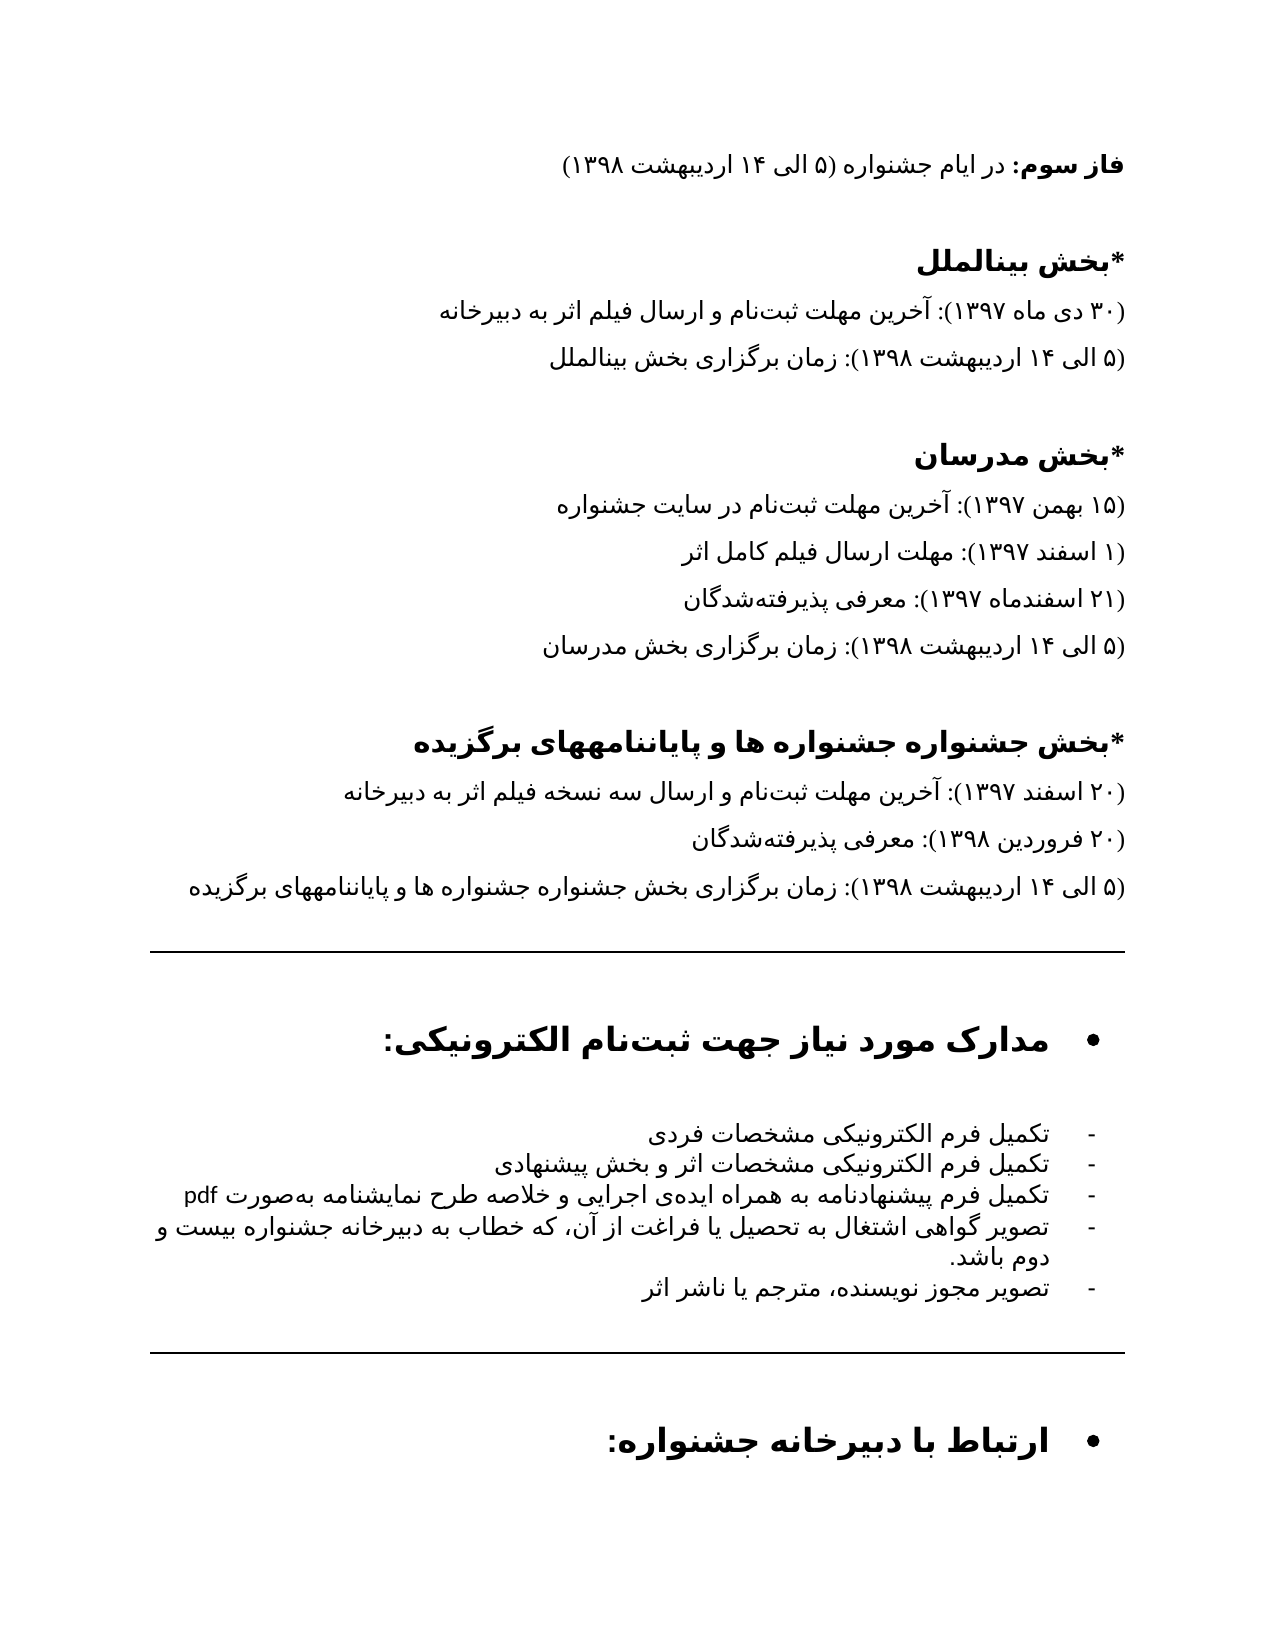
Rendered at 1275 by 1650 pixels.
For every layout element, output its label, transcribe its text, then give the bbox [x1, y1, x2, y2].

text *بخش جشنواره جشنواره ها و پایاننامههای برگزیده [150, 725, 1125, 759]
list مدارک مورد نیاز جهت ثبت‌نام الکترونیکی: [150, 1020, 1087, 1059]
text فاز سوم: در ایام جشنواره (۵ الی ۱۴ اردیبهشت ۱۳۹۸) [150, 150, 1125, 179]
text (۲۰ فروردین ۱۳۹۸): معرفی پذیرفته‌شدگان [150, 824, 1125, 853]
text (۲۱ اسفندماه ۱۳۹۷): معرفی پذیرفته‌شدگان [150, 584, 1125, 613]
list تکمیل فرم پیشنهادنامه به همراه ایده‌ی اجرایی و خلاصه طرح نمایشنامه به‌صورت pdf [150, 1179, 1087, 1210]
list تصویر گواهی اشتغال به تحصیل یا فراغت از آن، که خطاب به دبیرخانه جشنواره بیست و دوم باشد. [150, 1212, 1087, 1271]
list تکمیل فرم الکترونیکی مشخصات فردی [150, 1119, 1087, 1147]
list تصویر مجوز نویسنده، مترجم یا ناشر اثر [150, 1273, 1087, 1301]
text (۳۰ دی ماه ۱۳۹۷): آخرین مهلت ثبت‌نام و ارسال فیلم اثر به دبیرخانه [150, 296, 1125, 325]
text *بخش بینالملل [150, 244, 1125, 278]
text *بخش مدرسان [150, 438, 1125, 471]
list تکمیل فرم الکترونیکی مشخصات اثر و بخش پیشنهادی [150, 1149, 1087, 1178]
text (۱۵ بهمن ۱۳۹۷): آخرین مهلت ثبت‌نام در سایت جشنواره [150, 490, 1125, 518]
text (۵ الی ۱۴ اردیبهشت ۱۳۹۸): زمان برگزاری بخش جشنواره جشنواره ها و پایاننامههای برگزیده [150, 872, 1125, 900]
text (۱ اسفند ۱۳۹۷): مهلت ارسال فیلم کامل اثر [150, 537, 1125, 566]
list ارتباط با دبیرخانه جشنواره: [150, 1421, 1087, 1460]
text (۵ الی ۱۴ اردیبهشت ۱۳۹۸): زمان برگزاری بخش بینالملل [150, 343, 1125, 372]
text (۲۰ اسفند ۱۳۹۷): آخرین مهلت ثبت‌نام و ارسال سه نسخه فیلم اثر به دبیرخانه [150, 777, 1125, 806]
text (۵ الی ۱۴ اردیبهشت ۱۳۹۸): زمان برگزاری بخش مدرسان [150, 631, 1125, 660]
